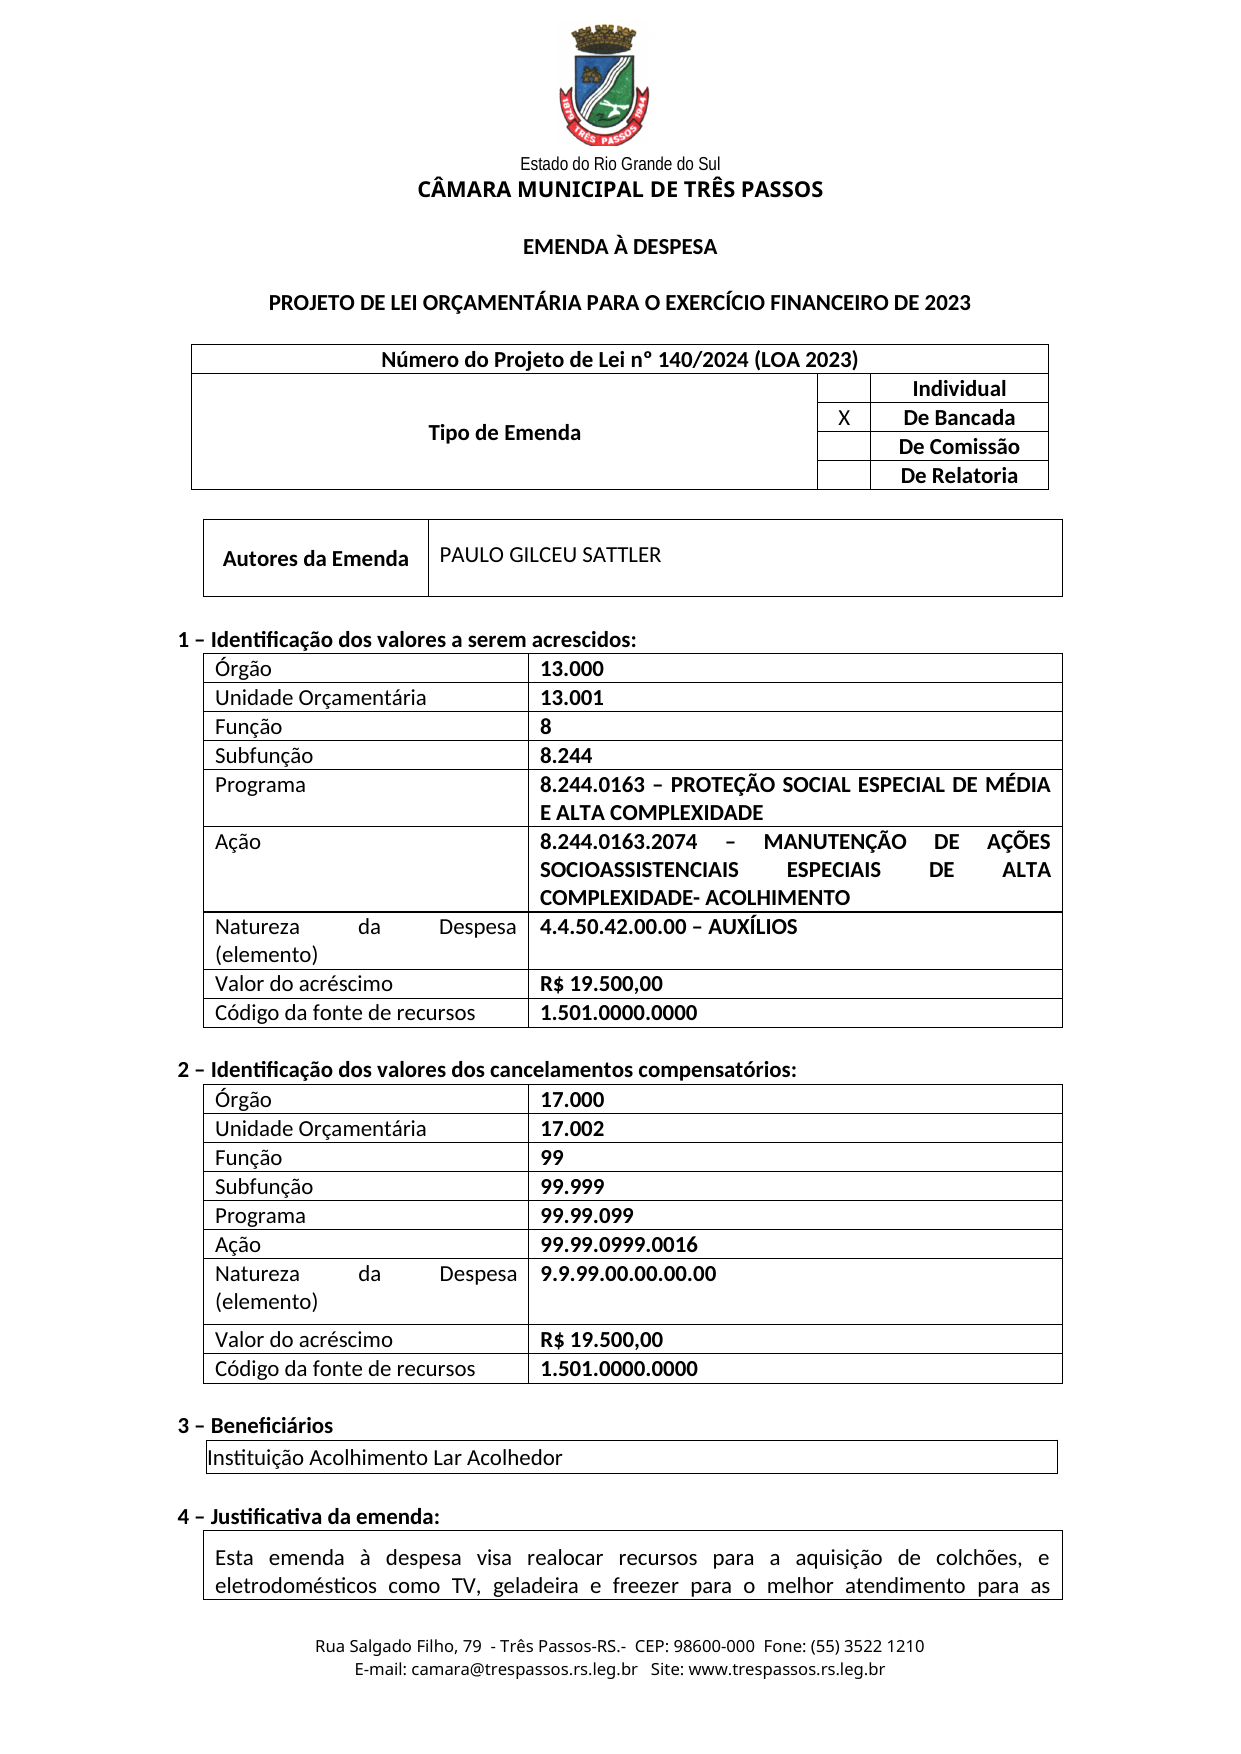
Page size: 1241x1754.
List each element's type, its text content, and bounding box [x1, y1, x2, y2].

table_cell Tipo de Emenda [192, 374, 817, 489]
table_cell Ação [204, 1230, 528, 1258]
picture [554, 20, 655, 146]
table_cell Unidade Orçamentária [204, 1114, 528, 1142]
table_header Autores da Emenda [204, 520, 428, 596]
table_cell 99.99.099 [529, 1201, 1062, 1229]
table_cell De Comissão [871, 432, 1048, 460]
text 1 – Identificação dos valores a serem acrescidos: [177, 625, 1063, 653]
table_cell Subfunção [204, 741, 528, 769]
table_header Órgão [204, 654, 528, 682]
table_header Número do Projeto de Lei nº 140/2024 (LOA 2023) [192, 345, 1048, 373]
text EMENDA À DESPESA [177, 232, 1063, 260]
table_cell 99 [529, 1143, 1062, 1171]
table_cell 1.501.0000.0000 [529, 999, 1062, 1027]
table_cell Ação [204, 827, 528, 911]
table_cell 99.999 [529, 1172, 1062, 1200]
table_cell De Relatoria [871, 461, 1048, 489]
table_cell R$ 19.500,00 [529, 1325, 1062, 1353]
table_cell Função [204, 712, 528, 740]
text 4 – Justificativa da emenda: [177, 1502, 1063, 1530]
table_cell 8.244.0163 – PROTEÇÃO SOCIAL ESPECIAL DE MÉDIA E ALTA COMPLEXIDADE [529, 770, 1062, 826]
text 2 – Identificação dos valores dos cancelamentos compensatórios: [177, 1056, 1063, 1084]
table_cell Subfunção [204, 1172, 528, 1200]
table_cell 4.4.50.42.00.00 – AUXÍLIOS [529, 913, 1062, 968]
table_cell 9.9.99.00.00.00.00 [529, 1259, 1062, 1324]
text PROJETO DE LEI ORÇAMENTÁRIA PARA O EXERCÍCIO FINANCEIRO DE 2023 [177, 288, 1063, 316]
table_cell 1.501.0000.0000 [529, 1354, 1062, 1382]
table_header 17.000 [529, 1085, 1062, 1113]
table_cell Programa [204, 1201, 528, 1229]
table_header 13.000 [529, 654, 1062, 682]
table_header PAULO GILCEU SATTLER [429, 520, 1062, 596]
table_cell R$ 19.500,00 [529, 970, 1062, 997]
table_cell Unidade Orçamentária [204, 683, 528, 711]
table_cell 8.244.0163.2074 – MANUTENÇÃO DE AÇÕES SOCIOASSISTENCIAIS ESPECIAIS DE ALTA COMPLEXIDADE- ACOLHIMENTO [529, 827, 1062, 911]
table_cell X [818, 403, 870, 431]
table_cell Individual [871, 374, 1048, 402]
table_cell [818, 374, 870, 402]
table_cell 99.99.0999.0016 [529, 1230, 1062, 1258]
table_cell [818, 461, 870, 489]
table_cell De Bancada [871, 403, 1048, 431]
table_cell 13.001 [529, 683, 1062, 711]
table_cell 8.244 [529, 741, 1062, 769]
table_cell 17.002 [529, 1114, 1062, 1142]
table_cell 8 [529, 712, 1062, 740]
table_cell Código da fonte de recursos [204, 999, 528, 1027]
text 3 – Beneficiários [177, 1411, 1063, 1439]
table_cell Função [204, 1143, 528, 1171]
table_cell Natureza da Despesa (elemento) [204, 1259, 528, 1324]
table_header Órgão [204, 1085, 528, 1113]
table_cell [818, 432, 870, 460]
table_cell Natureza da Despesa (elemento) [204, 913, 528, 968]
table_cell Valor do acréscimo [204, 970, 528, 997]
table_cell Valor do acréscimo [204, 1325, 528, 1353]
text Instituição Acolhimento Lar Acolhedor [207, 1441, 1057, 1473]
table_cell Código da fonte de recursos [204, 1354, 528, 1382]
table_cell Programa [204, 770, 528, 826]
